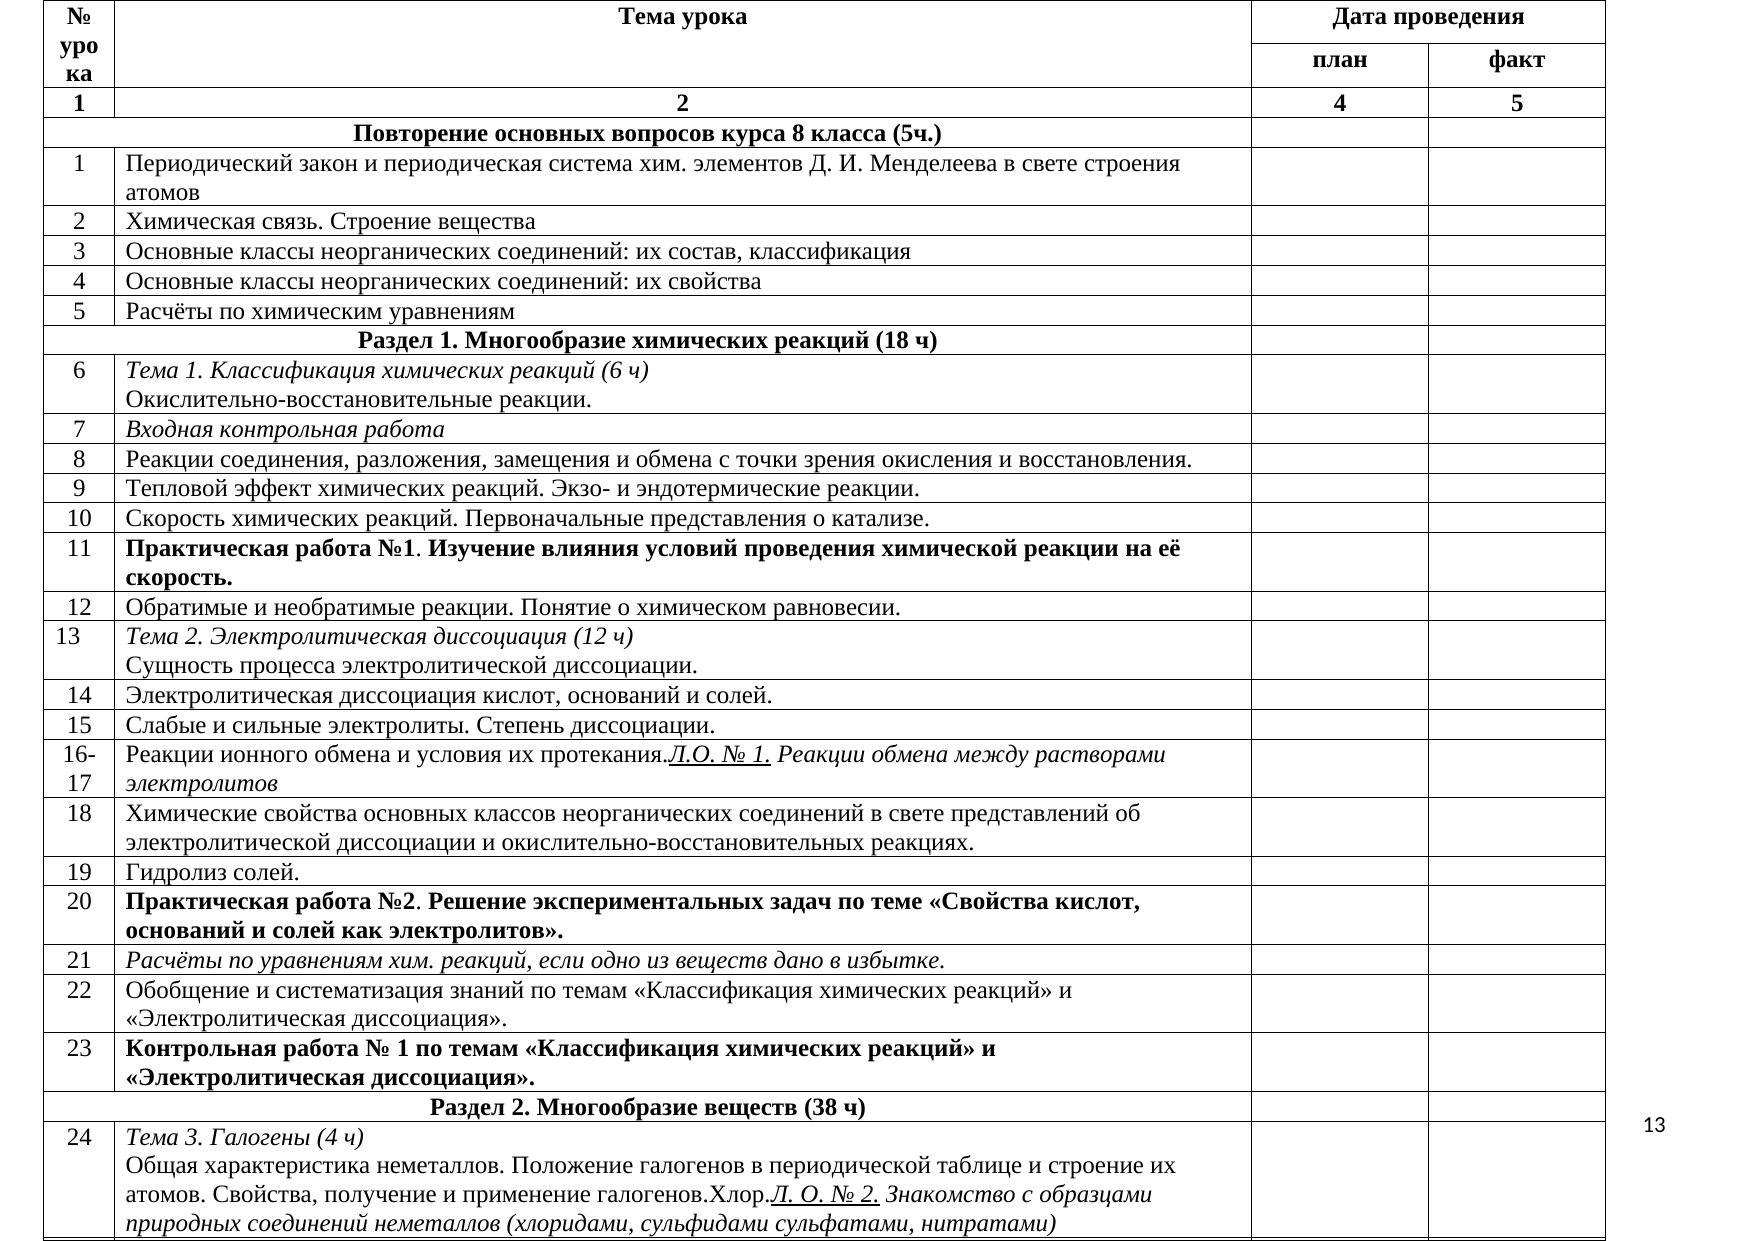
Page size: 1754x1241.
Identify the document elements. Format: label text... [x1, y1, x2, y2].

table_cell [1429, 503, 1605, 532]
table_cell [1252, 710, 1428, 738]
table_cell Тема 1. Классификация химических реакций (6 ч) Окислительно-восстановительные реакции. [115, 355, 1251, 413]
table_cell [1429, 148, 1605, 205]
table_cell [1429, 355, 1605, 413]
table_cell [1252, 474, 1428, 502]
table_cell Скорость химических реакций. Первоначальные представления о катализе. [115, 503, 1251, 532]
table_cell [1429, 1033, 1605, 1091]
table_cell 18 [44, 798, 114, 856]
table_cell Электролитическая диссоциация кислот, оснований и солей. [115, 680, 1251, 709]
table_cell Контрольная работа № 1 по темам «Классификация химических реакций» и «Электролитическая диссоциация». [115, 1033, 1251, 1091]
table_cell Повторение основных вопросов курса 8 класса (5ч.) [44, 118, 1251, 147]
table_cell [1429, 296, 1605, 324]
table_cell [1429, 118, 1605, 147]
table_cell [1429, 444, 1605, 472]
table_cell [1252, 592, 1428, 620]
table_cell [1429, 710, 1605, 738]
table_cell [1252, 266, 1428, 295]
table_cell 2 [115, 88, 1251, 117]
table_cell 5 [1429, 88, 1605, 117]
table_cell 23 [44, 1033, 114, 1091]
table_cell 21 [44, 945, 114, 974]
table_cell Тема 3. Галогены (4 ч) Общая характеристика неметаллов. Положение галогенов в периодической таблице и строение их атомов. Свойства, получение и применение галогенов.Хлор.Л. О. № 2. Знакомство с образцами природных соединений неметаллов (хлоридами, сульфидами сульфатами, нитратами) [115, 1122, 1251, 1237]
table_cell [1429, 206, 1605, 235]
table_cell [1252, 206, 1428, 235]
table_cell 2 [44, 206, 114, 235]
table_cell [1252, 118, 1428, 147]
table_cell Расчёты по химическим уравнениям [115, 296, 1251, 324]
table_cell [1252, 621, 1428, 679]
table_cell [1252, 680, 1428, 709]
table_cell 24 [44, 1122, 114, 1237]
table_cell 19 [44, 857, 114, 885]
table_cell [1252, 886, 1428, 944]
table_cell [1429, 740, 1605, 797]
table_cell [1252, 740, 1428, 797]
table_cell 10 [44, 503, 114, 532]
table_cell [1429, 326, 1605, 354]
table_cell Обобщение и систематизация знаний по темам «Классификация химических реакций» и «Электролитическая диссоциация». [115, 975, 1251, 1032]
table_header Дата проведения [1252, 1, 1605, 43]
table_cell Раздел 1. Многообразие химических реакций (18 ч) [44, 326, 1251, 354]
table_cell [1252, 975, 1428, 1032]
table_cell [1252, 148, 1428, 205]
table_header Тема урока [115, 1, 1251, 87]
table_cell [1429, 945, 1605, 974]
table_cell 22 [44, 975, 114, 1032]
table_cell [1252, 533, 1428, 591]
table_cell 7 [44, 414, 114, 443]
table_cell [1252, 503, 1428, 532]
table_cell Гидролиз солей. [115, 857, 1251, 885]
table_cell Основные классы неорганических соединений: их состав, классификация [115, 236, 1251, 265]
table_cell 12 [44, 592, 114, 620]
table_cell факт [1429, 44, 1605, 87]
table_header № урока [44, 1, 114, 87]
table_cell [1429, 680, 1605, 709]
table_cell Раздел 2. Многообразие веществ (38 ч) [44, 1092, 1251, 1121]
table_cell [1252, 945, 1428, 974]
table_cell [1429, 414, 1605, 443]
table_cell [1429, 1092, 1605, 1121]
table_cell Химические свойства основных классов неорганических соединений в свете представлений об электролитической диссоциации и окислительно-восстановительных реакциях. [115, 798, 1251, 856]
table_cell 15 [44, 710, 114, 738]
table_cell [1429, 975, 1605, 1032]
table_cell 3 [44, 236, 114, 265]
table_cell [1252, 355, 1428, 413]
table_cell Реакции соединения, разложения, замещения и обмена с точки зрения окисления и восстановления. [115, 444, 1251, 472]
table_cell [1252, 1033, 1428, 1091]
table_cell 20 [44, 886, 114, 944]
table_cell [1429, 533, 1605, 591]
table_cell Входная контрольная работа [115, 414, 1251, 443]
table_cell Обратимые и необратимые реакции. Понятие о химическом равновесии. [115, 592, 1251, 620]
table_cell [1429, 236, 1605, 265]
table_cell [1429, 798, 1605, 856]
table_cell 8 [44, 444, 114, 472]
table_cell [1252, 444, 1428, 472]
table_cell 9 [44, 474, 114, 502]
table_cell Реакции ионного обмена и условия их протекания.Л.О. № 1. Реакции обмена между растворами электролитов [115, 740, 1251, 797]
table_cell [1252, 414, 1428, 443]
table_cell Расчёты по уравнениям хим. реакций, если одно из веществ дано в избытке. [115, 945, 1251, 974]
table_cell Практическая работа №2. Решение экспериментальных задач по теме «Свойства кислот, оснований и солей как электролитов». [115, 886, 1251, 944]
table_cell [1252, 798, 1428, 856]
table_cell [1429, 621, 1605, 679]
table_cell 16-17 [44, 740, 114, 797]
table_cell Химическая связь. Строение вещества [115, 206, 1251, 235]
table_cell 5 [44, 296, 114, 324]
table_cell [1252, 326, 1428, 354]
table_cell [1429, 474, 1605, 502]
table_cell 1 [44, 148, 114, 205]
table_cell Тепловой эффект химических реакций. Экзо- и эндотермические реакции. [115, 474, 1251, 502]
table_cell Периодический закон и периодическая система хим. элементов Д. И. Менделеева в свете строения атомов [115, 148, 1251, 205]
table_cell [1252, 857, 1428, 885]
table_cell [1429, 886, 1605, 944]
table_cell 13 [44, 621, 114, 679]
table_cell Тема 2. Электролитическая диссоциация (12 ч) Сущность процесса электролитической диссоциации. [115, 621, 1251, 679]
table_cell [1429, 1122, 1605, 1237]
table_cell Практическая работа №1. Изучение влияния условий проведения химической реакции на её скорость. [115, 533, 1251, 591]
table_cell 4 [1252, 88, 1428, 117]
table_cell [1252, 236, 1428, 265]
table_cell 1 [44, 88, 114, 117]
table_cell план [1252, 44, 1428, 87]
table_cell Слабые и сильные электролиты. Степень диссоциации. [115, 710, 1251, 738]
table_cell [1429, 592, 1605, 620]
table_cell [1429, 266, 1605, 295]
table_cell [1429, 857, 1605, 885]
table_cell 14 [44, 680, 114, 709]
table_cell [1252, 1122, 1428, 1237]
table_cell [1252, 1092, 1428, 1121]
table_cell 4 [44, 266, 114, 295]
table_cell Основные классы неорганических соединений: их свойства [115, 266, 1251, 295]
table_cell 11 [44, 533, 114, 591]
table_cell 6 [44, 355, 114, 413]
table_cell [1252, 296, 1428, 324]
